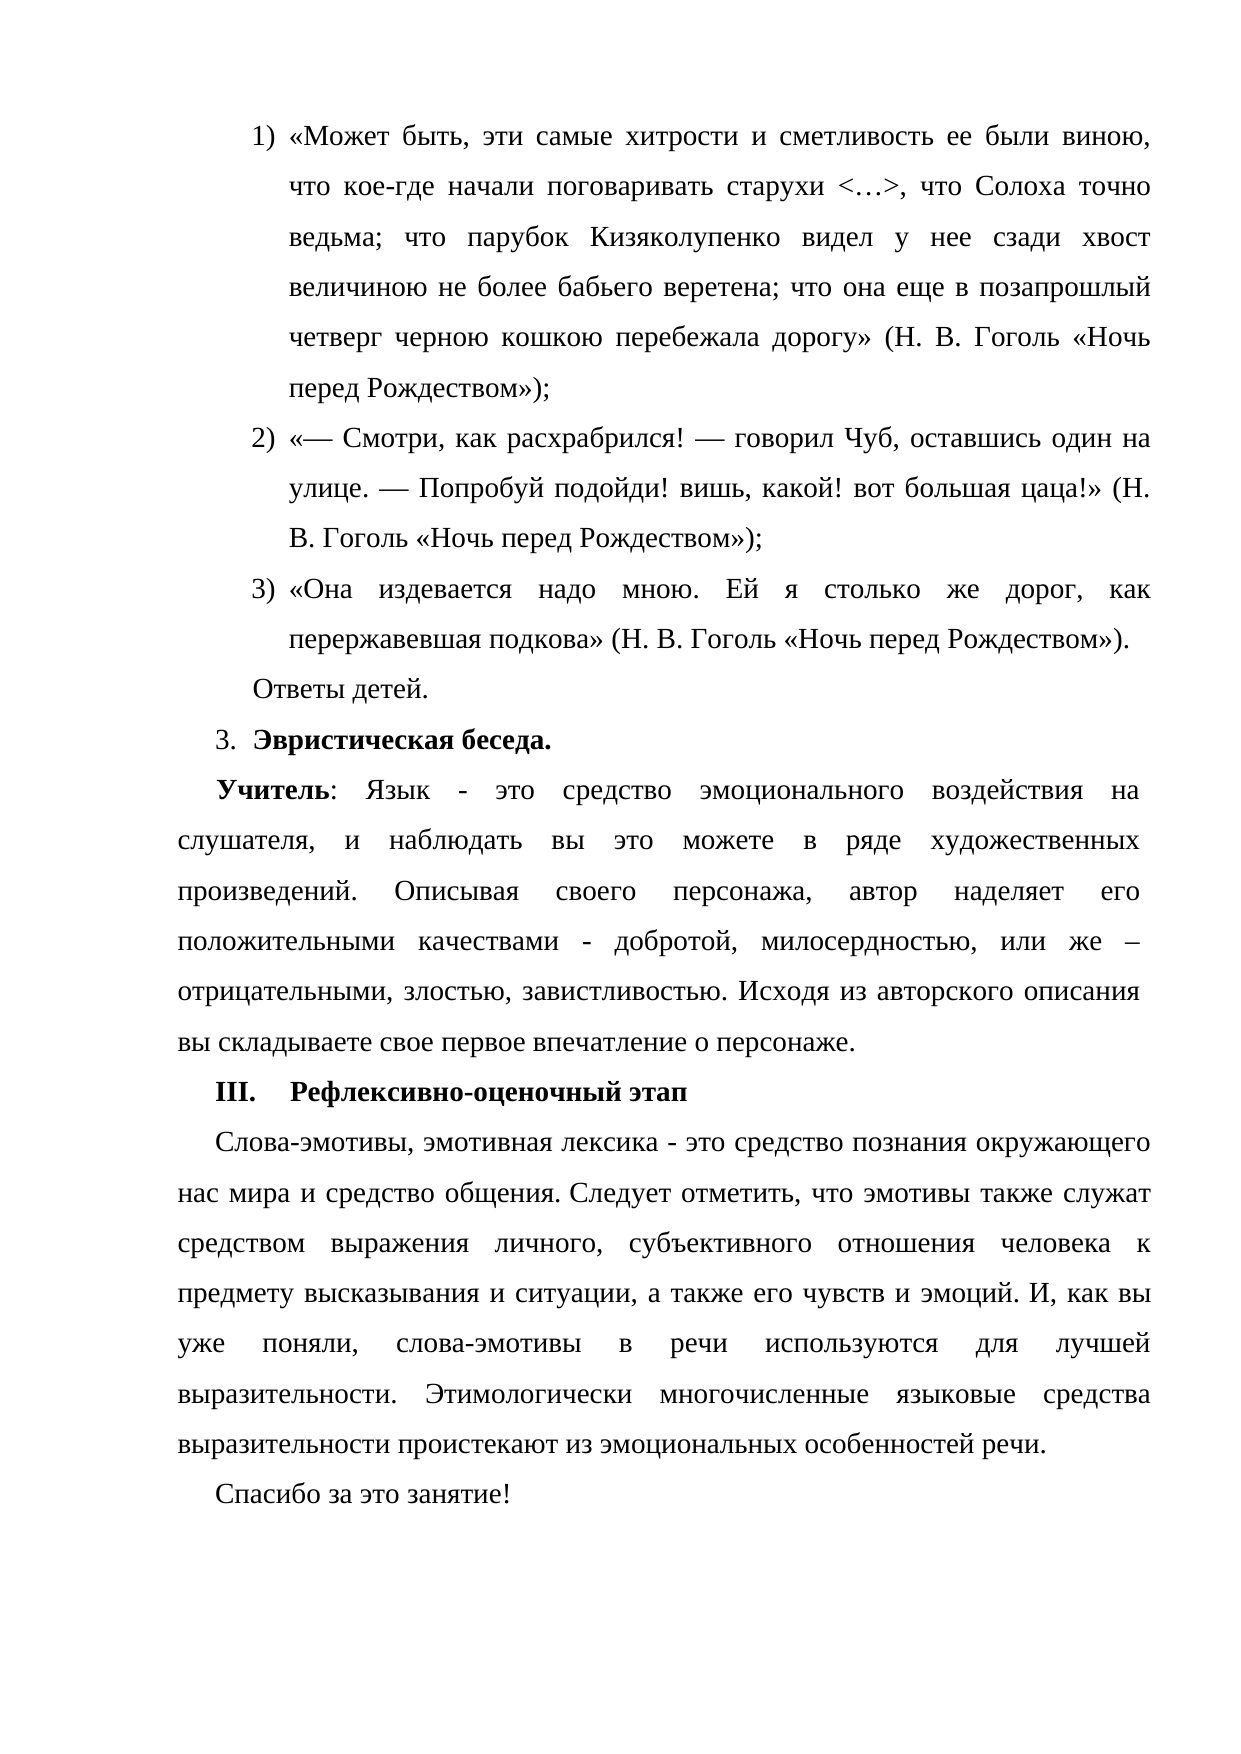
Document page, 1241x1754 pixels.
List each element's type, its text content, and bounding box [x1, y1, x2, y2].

text Учитель: Язык - это средство эмоционального воздействия на слушателя, и наблюдать вы это можете в ряде художественных произведений. Описывая своего персонажа, автор наделяет его положительными качествами - добротой, милосердностью, или же – отрицательными, злостью, завистливостью. Исходя из авторского описания вы складываете свое первое впечатление о персонаже. [177, 772, 1141, 1057]
list Эвристическая беседа. [215, 722, 1152, 755]
list Рефлексивно-оценочный этап [215, 1074, 1152, 1108]
list «— Смотри, как расхрабрился! — говорил Чуб, оставшись один на улице. — Попробуй подойди! вишь, какой! вот большая цаца!» (Н. В. Гоголь «Ночь перед Рождеством»); [251, 420, 1152, 554]
list «Может быть, эти самые хитрости и сметливость ее были виною, что кое-где начали поговаривать старухи <…>, что Солоха точно ведьма; что парубок Кизяколупенко видел у нее сзади хвост величиною не более бабьего веретена; что она еще в позапрошлый четверг черною кошкою перебежала дорогу» (Н. В. Гоголь «Ночь перед Рождеством»); [251, 118, 1152, 403]
text Слова-эмотивы, эмотивная лексика - это средство познания окружающего нас мира и средство общения. Следует отметить, что эмотивы также служат средством выражения личного, субъективного отношения человека к предмету высказывания и ситуации, а также его чувств и эмоций. И, как вы уже поняли, слова-эмотивы в речи используются для лучшей выразительности. Этимологически многочисленные языковые средства выразительности проистекают из эмоциональных особенностей речи. [177, 1124, 1152, 1460]
text Ответы детей. [177, 672, 1152, 705]
text Спасибо за это занятие! [177, 1477, 1152, 1510]
list «Она издевается надо мною. Ей я столько же дорог, как перержавевшая подкова» (Н. В. Гоголь «Ночь перед Рождеством»). [251, 571, 1152, 655]
